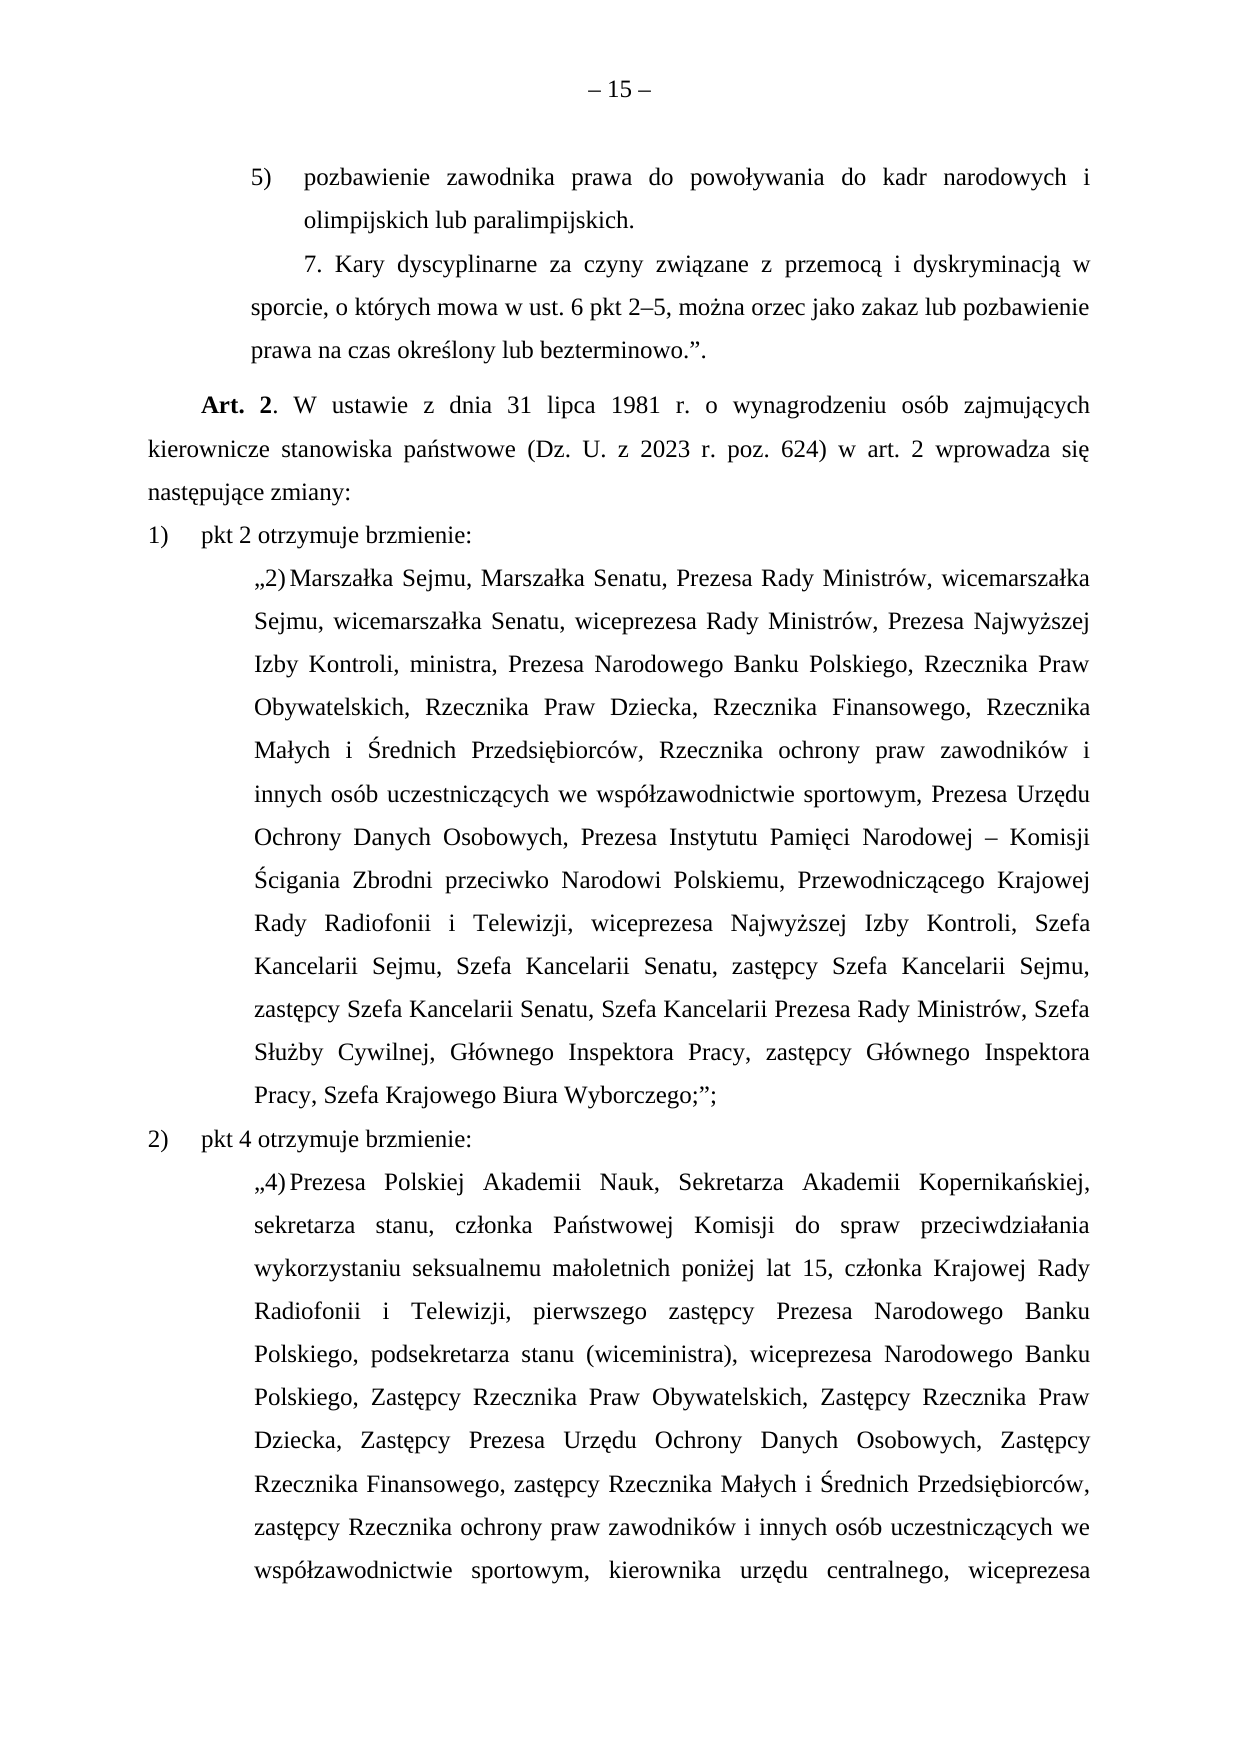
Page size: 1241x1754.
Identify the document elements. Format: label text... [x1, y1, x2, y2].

text Art. 2. W ustawie z dnia 31 lipca 1981 r. o wynagrodzeniu osób zajmujących kierownicze stanowiska państwowe (Dz. U. z 2023 r. poz. 624) w art. 2 wprowadza się następujące zmiany: [148, 391, 1091, 506]
text 7. Kary dyscyplinarne za czyny związane z przemocą i dyskryminacją w sporcie, o których mowa w ust. 6 pkt 2–5, można orzec jako zakaz lub pozbawienie prawa na czas określony lub bezterminowo.”. [251, 249, 1091, 364]
text 1) pkt 2 otrzymuje brzmienie: [148, 520, 1091, 549]
text „2) Marszałka Sejmu, Marszałka Senatu, Prezesa Rady Ministrów, wicemarszałka Sejmu, wicemarszałka Senatu, wiceprezesa Rady Ministrów, Prezesa Najwyższej Izby Kontroli, ministra, Prezesa Narodowego Banku Polskiego, Rzecznika Praw Obywatelskich, Rzecznika Praw Dziecka, Rzecznika Finansowego, Rzecznika Małych i Średnich Przedsiębiorców, Rzecznika ochrony praw zawodników i innych osób uczestniczących we współzawodnictwie sportowym, Prezesa Urzędu Ochrony Danych Osobowych, Prezesa Instytutu Pamięci Narodowej – Komisji Ścigania Zbrodni przeciwko Narodowi Polskiemu, Przewodniczącego Krajowej Rady Radiofonii i Telewizji, wiceprezesa Najwyższej Izby Kontroli, Szefa Kancelarii Sejmu, Szefa Kancelarii Senatu, zastępcy Szefa Kancelarii Sejmu, zastępcy Szefa Kancelarii Senatu, Szefa Kancelarii Prezesa Rady Ministrów, Szefa Służby Cywilnej, Głównego Inspektora Pracy, zastępcy Głównego Inspektora Pracy, Szefa Krajowego Biura Wyborczego;”; [254, 563, 1091, 1109]
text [254, 1167, 1091, 1584]
text 2) pkt 4 otrzymuje brzmienie: [148, 1124, 1091, 1152]
text 5) pozbawienie zawodnika prawa do powoływania do kadr narodowych i olimpijskich lub paralimpijskich. [251, 162, 1091, 234]
